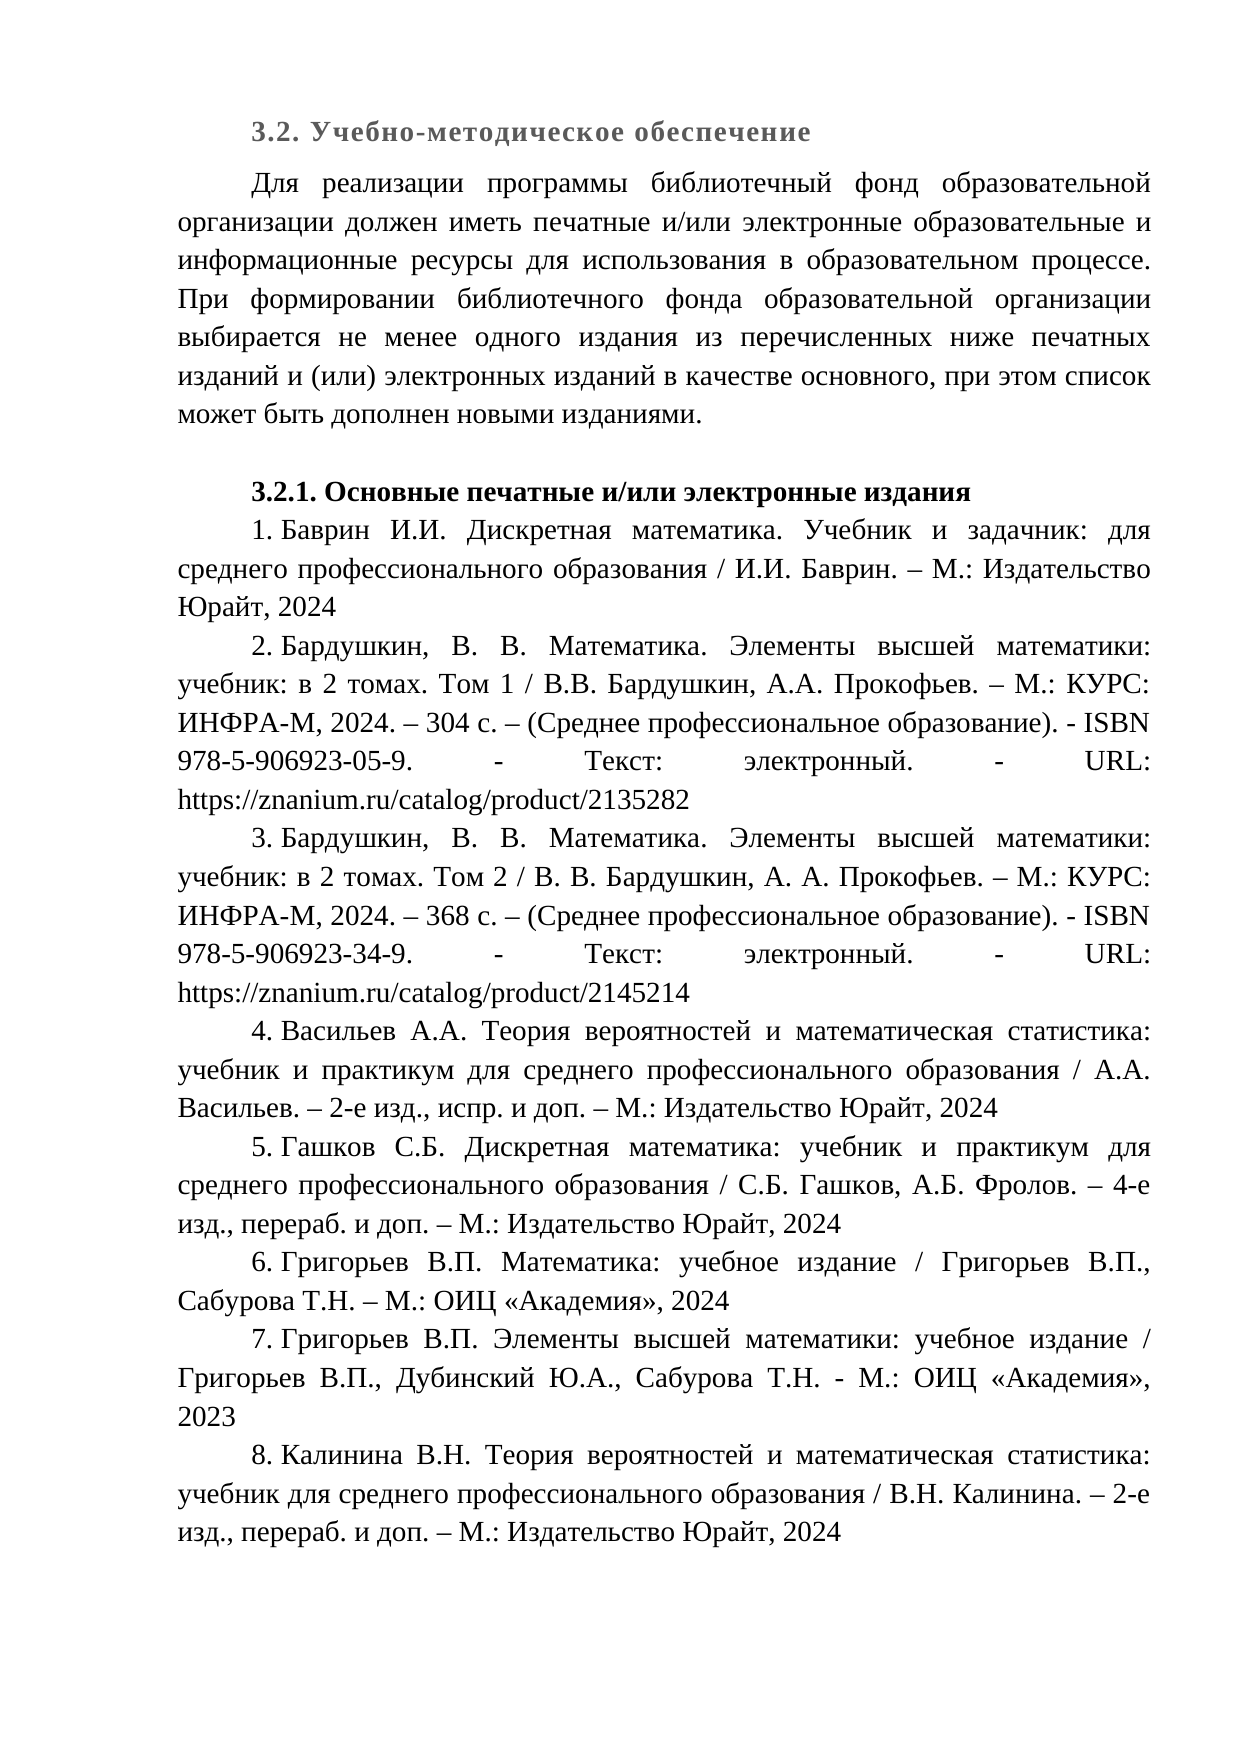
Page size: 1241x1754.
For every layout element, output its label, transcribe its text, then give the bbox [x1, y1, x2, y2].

list Бардушкин, В. В. Математика. Элементы высшей математики: учебник: в 2 томах. Том 2 / В. В. Бардушкин, А. А. Прокофьев. – М.: КУРС: ИНФРА-М, 2024. – 368 с. – (Среднее профессиональное образование). - ISBN 978-5-906923-34-9. - Текст: электронный. - URL: https://znanium.ru/catalog/product/2145214 [177, 821, 1152, 1008]
text 3.2. Учебно-методическое обеспечение [177, 114, 1152, 148]
list 3.2.1. Основные печатные и/или электронные издания [177, 474, 1152, 507]
list Васильев А.А. Теория вероятностей и математическая статистика: учебник и практикум для среднего профессионального образования / А.А. Васильев. – 2-е изд., испр. и доп. – М.: Издательство Юрайт, 2024 [177, 1013, 1152, 1124]
list Бардушкин, В. В. Математика. Элементы высшей математики: учебник: в 2 томах. Том 1 / В.В. Бардушкин, А.А. Прокофьев. – М.: КУРС: ИНФРА-М, 2024. – 304 с. – (Среднее профессиональное образование). - ISBN 978-5-906923-05-9. - Текст: электронный. - URL: https://znanium.ru/catalog/product/2135282 [177, 628, 1152, 816]
list Калинина В.Н. Теория вероятностей и математическая статистика: учебник для среднего профессионального образования / В.Н. Калинина. – 2-е изд., перераб. и доп. – М.: Издательство Юрайт, 2024 [177, 1437, 1152, 1548]
list Баврин И.И. Дискретная математика. Учебник и задачник: для среднего профессионального образования / И.И. Баврин. – М.: Издательство Юрайт, 2024 [177, 512, 1152, 623]
list Гашков С.Б. Дискретная математика: учебник и практикум для среднего профессионального образования / С.Б. Гашков, А.Б. Фролов. – 4-е изд., перераб. и доп. – М.: Издательство Юрайт, 2024 [177, 1129, 1152, 1239]
list Для реализации программы библиотечный фонд образовательной организации должен иметь печатные и/или электронные образовательные и информационные ресурсы для использования в образовательном процессе. При формировании библиотечного фонда образовательной организации выбирается не менее одного издания из перечисленных ниже печатных изданий и (или) электронных изданий в качестве основного, при этом список может быть дополнен новыми изданиями. [177, 165, 1152, 430]
list Григорьев В.П. Элементы высшей математики: учебное издание / Григорьев В.П., Дубинский Ю.А., Сабурова Т.Н. - М.: ОИЦ «Академия», 2023 [177, 1322, 1152, 1432]
list Григорьев В.П. Математика: учебное издание / Григорьев В.П., Сабурова Т.Н. – М.: ОИЦ «Академия», 2024 [177, 1244, 1152, 1317]
